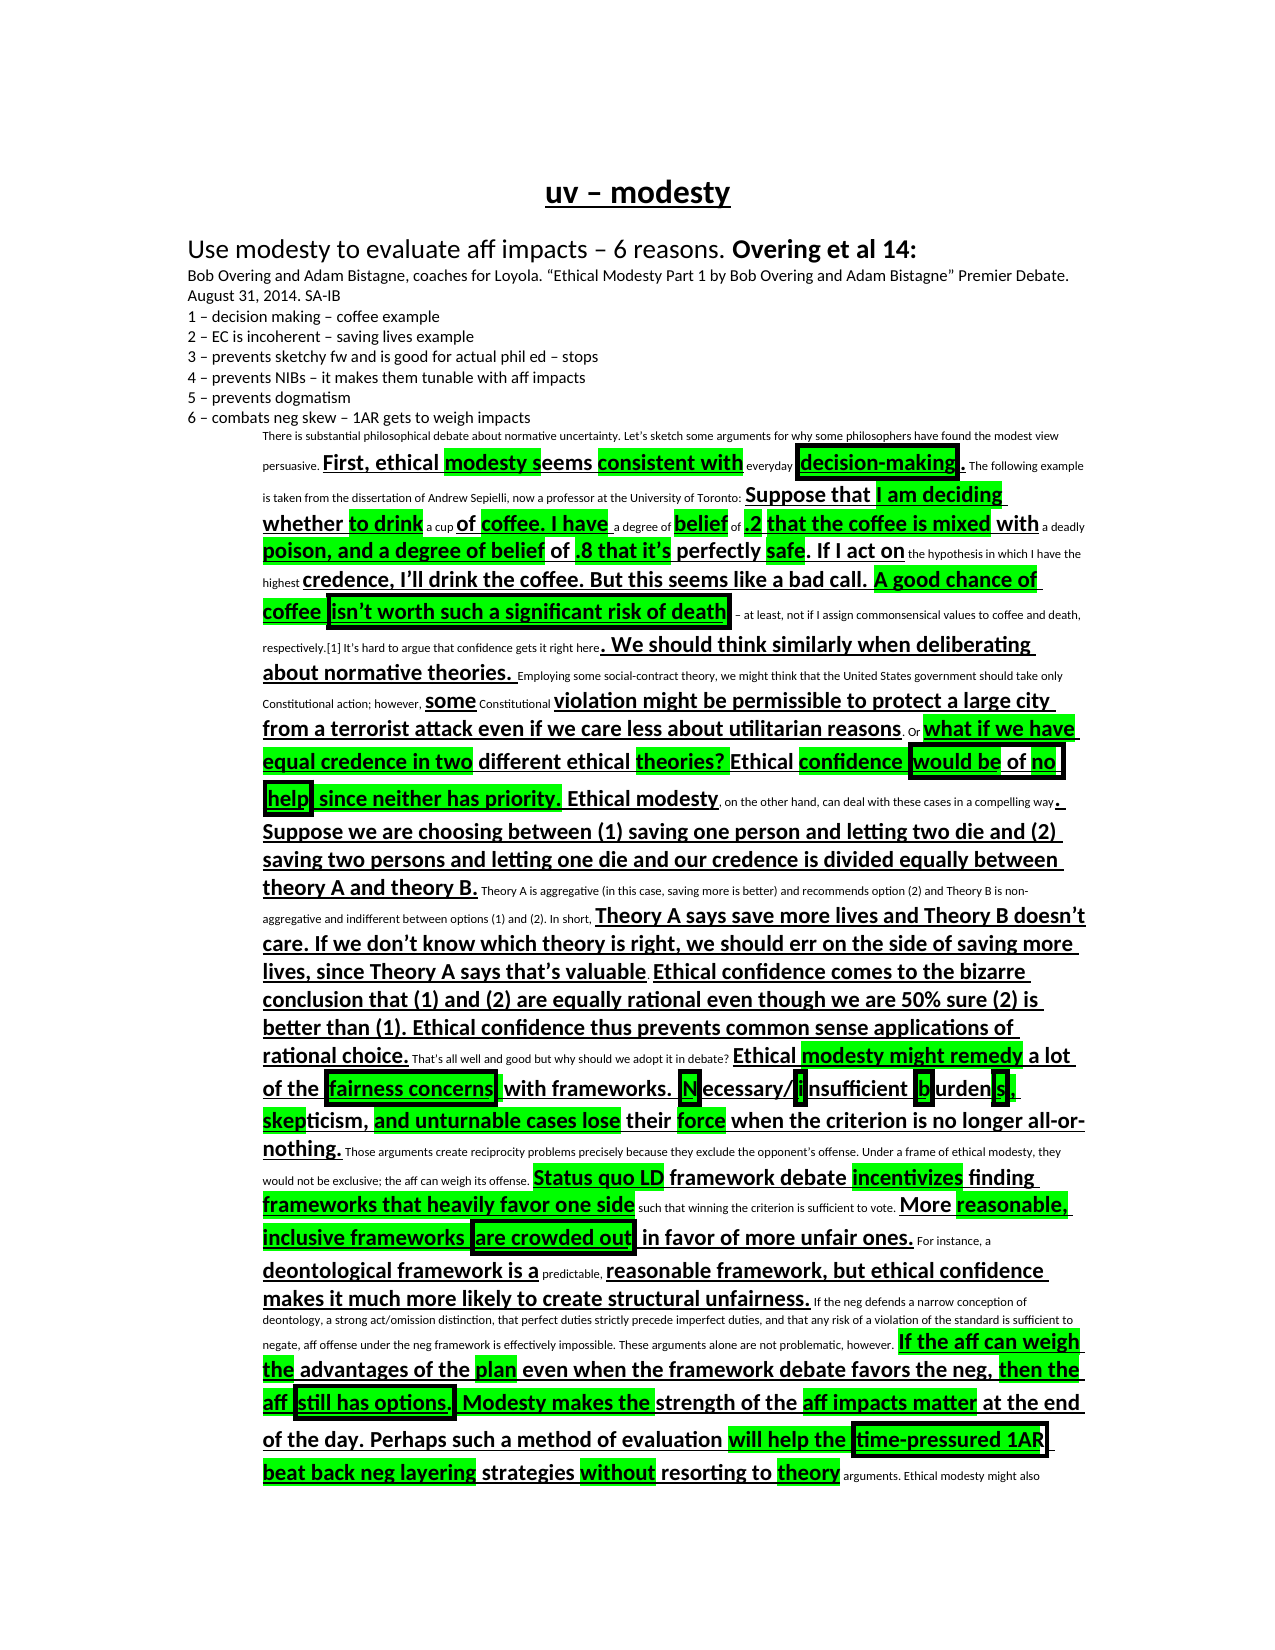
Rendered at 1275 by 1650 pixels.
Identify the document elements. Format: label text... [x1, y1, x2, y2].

text 3 – prevents sketchy fw and is good for actual phil ed – stops [187, 347, 1087, 367]
text Bob Overing and Adam Bistagne, coaches for Loyola. “Ethical Modesty Part 1 by Bob Overing and Adam Bistagne” Premier Debate. August 31, 2014. SA-IB [187, 265, 1087, 306]
subtitle Use modesty to evaluate aff impacts – 6 reasons. Overing et al 14: [187, 232, 1087, 265]
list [262, 428, 1087, 1486]
text 1 – decision making – coffee example [187, 306, 1087, 326]
subtitle uv – modesty [187, 171, 1087, 212]
text 2 – EC is incoherent – saving lives example [187, 326, 1087, 347]
text 6 – combats neg skew – 1AR gets to weigh impacts [187, 408, 1087, 428]
text 5 – prevents dogmatism [187, 387, 1087, 408]
text 4 – prevents NIBs – it makes them tunable with aff impacts [187, 367, 1087, 387]
